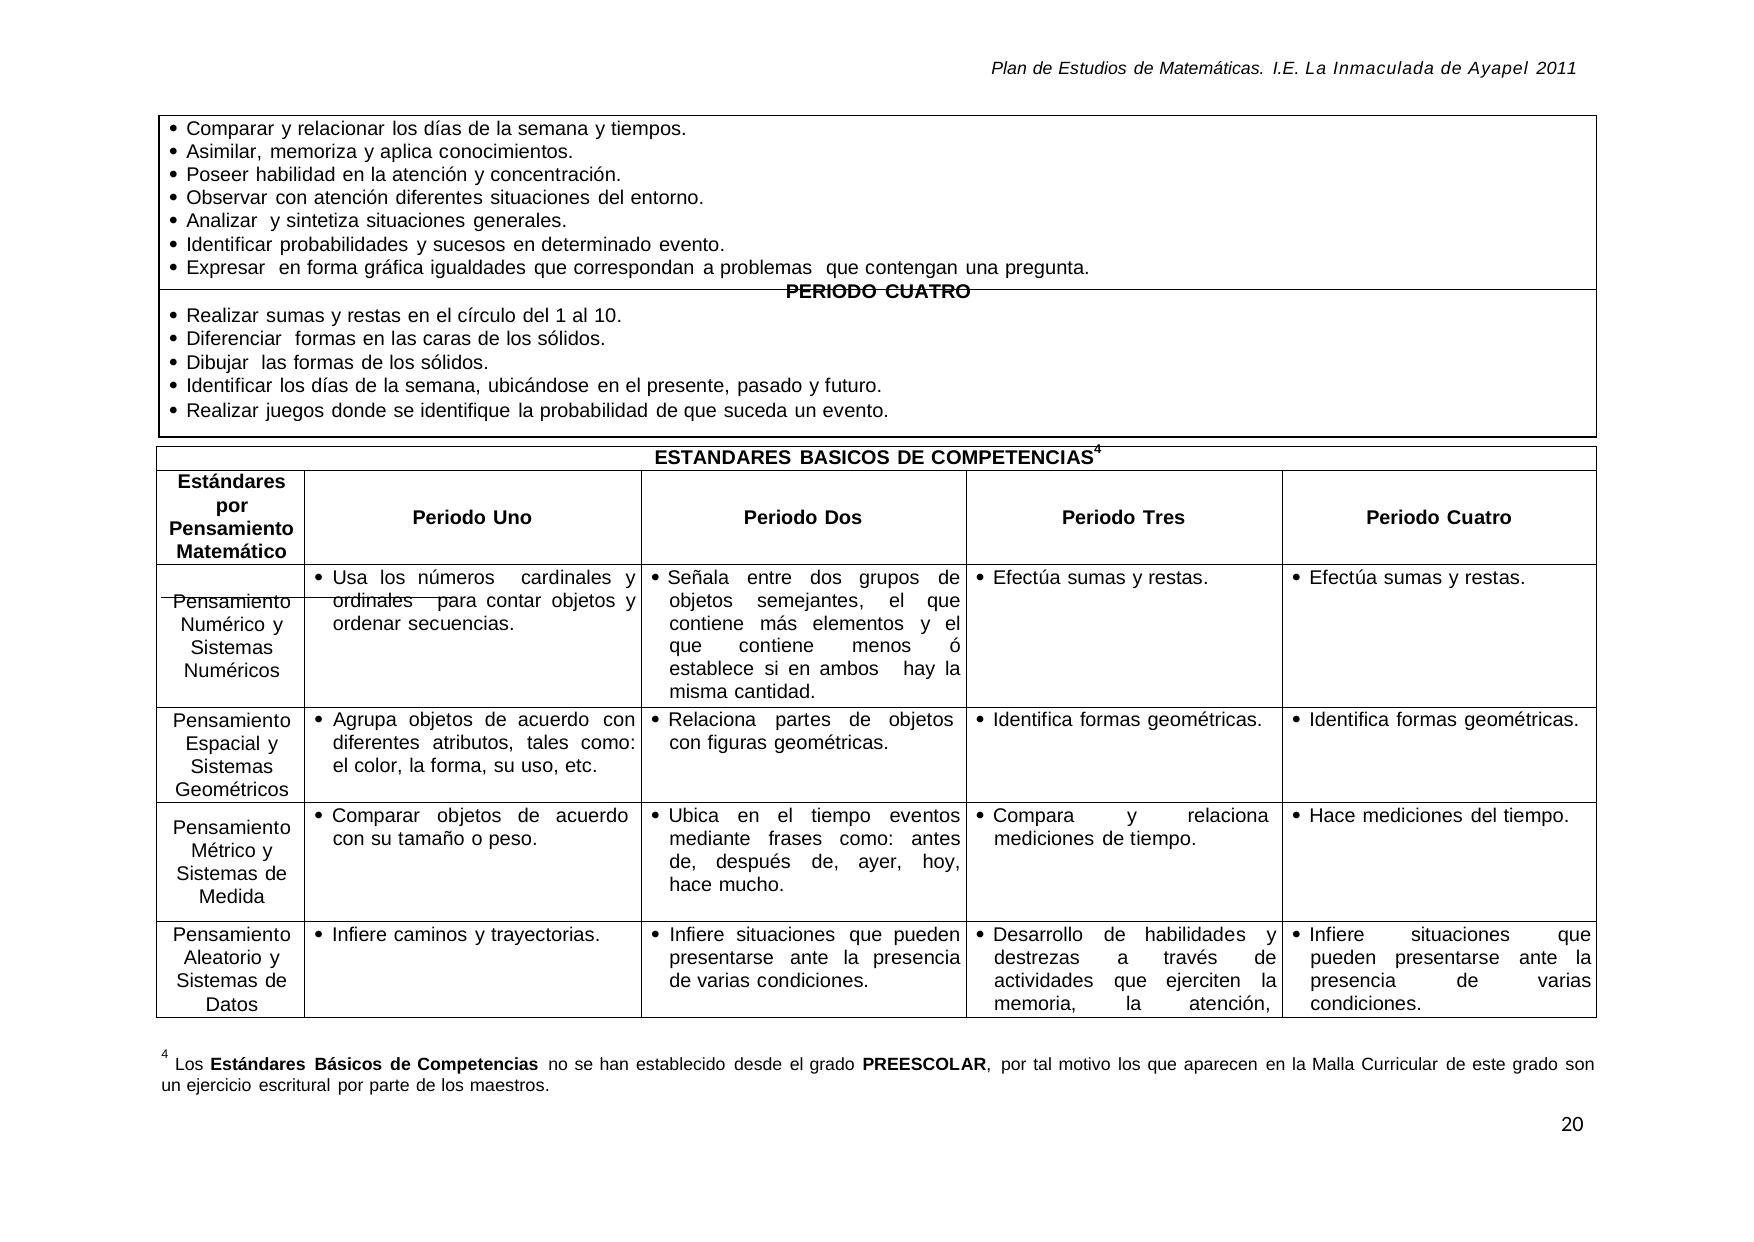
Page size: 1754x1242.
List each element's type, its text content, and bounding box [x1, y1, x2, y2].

table_cell  Infiere caminos y trayectorias. [305, 922, 641, 1017]
table_cell  Infiere situaciones que pueden presentarse ante la presencia de varias condiciones. [642, 922, 966, 1017]
table_cell Pensamiento Aleatorio y Sistemas de Datos [157, 922, 304, 1017]
text  Identificar los días de la semana, ubicándose en el presente, pasado y futuro. [170, 374, 1612, 397]
table_cell Periodo Uno [305, 471, 641, 564]
table_cell  Identifica formas geométricas. [1283, 708, 1596, 802]
table_cell Periodo Cuatro [1283, 471, 1596, 564]
text  Dibujar las formas de los sólidos. [170, 351, 1612, 373]
table_cell  Comparar objetos de acuerdo con su tamaño o peso. [305, 803, 641, 921]
table_cell  Identifica formas geométricas. [967, 708, 1282, 802]
table_cell  Señala entre dos grupos de objetos semejantes, el que contiene más elementos y el que contiene menos ó establece si en ambos hay la misma cantidad. [642, 565, 966, 707]
table_cell  Efectúa sumas y restas. [1283, 565, 1596, 707]
table_cell Periodo Dos [642, 471, 966, 564]
table_cell Pensamiento Métrico y Sistemas de Medida [157, 803, 304, 921]
table_cell  Desarrollo de habilidades y destrezas a través de actividades que ejerciten la memoria, la atención, [967, 922, 1282, 1017]
table_cell  Hace mediciones del tiempo. [1283, 803, 1596, 921]
table_cell  Efectúa sumas y restas. [967, 565, 1282, 707]
table_cell  Ubica en el tiempo eventos mediante frases como: antes de, después de, ayer, hoy, hace mucho. [642, 803, 966, 921]
table_cell Estándares por Pensamiento Matemático [157, 471, 304, 564]
table_cell  Relaciona partes de objetos con figuras geométricas. [642, 708, 966, 802]
text PERIODO CUATRO [781, 279, 976, 302]
text  Realizar sumas y restas en el círculo del 1 al 10. [170, 304, 1612, 327]
table_cell Periodo Tres [967, 471, 1282, 564]
table_cell Pensamiento Espacial y Sistemas Geométricos [157, 708, 304, 802]
text  Realizar juegos donde se identifique la probabilidad de que suceda un evento. [170, 397, 1612, 421]
table_cell  Usa los números cardinales y ordinales para contar objetos y ordenar secuencias. [305, 565, 641, 707]
table_cell  Agrupa objetos de acuerdo con diferentes atributos, tales como: el color, la forma, su uso, etc. [305, 708, 641, 802]
text  Comparar y relacionar los días de la semana y tiempos. [170, 116, 1612, 139]
text  Poseer habilidad en la atención y concentración. [170, 163, 1612, 186]
text  Identificar probabilidades y sucesos en determinado evento. [170, 233, 1612, 256]
table_cell  Compara y relaciona mediciones de tiempo. [967, 803, 1282, 921]
text  Expresar en forma gráfica igualdades que correspondan a problemas que contengan una pregunta. [170, 256, 1612, 279]
text  Analizar y sintetiza situaciones generales. [170, 209, 1612, 232]
table_cell  Infiere situaciones que pueden presentarse ante la presencia de varias condiciones. [1283, 922, 1596, 1017]
table_cell Pensamiento Numérico y Sistemas Numéricos [157, 565, 304, 707]
text  Asimilar, memoriza y aplica conocimientos. [170, 139, 1612, 162]
table_header ESTANDARES BASICOS DE COMPETENCIAS4 [157, 447, 1596, 470]
text  Diferenciar formas en las caras de los sólidos. [170, 327, 1612, 350]
text 4 Los Estándares Básicos de Competencias no se han establecido desde el grado PREESCOLAR, por tal motivo los que aparecen en la Malla Curricular de este grado son un ejercicio escritural por parte de los maestros. [161, 1046, 1600, 1095]
text  Observar con atención diferentes situaciones del entorno. [170, 186, 1612, 209]
